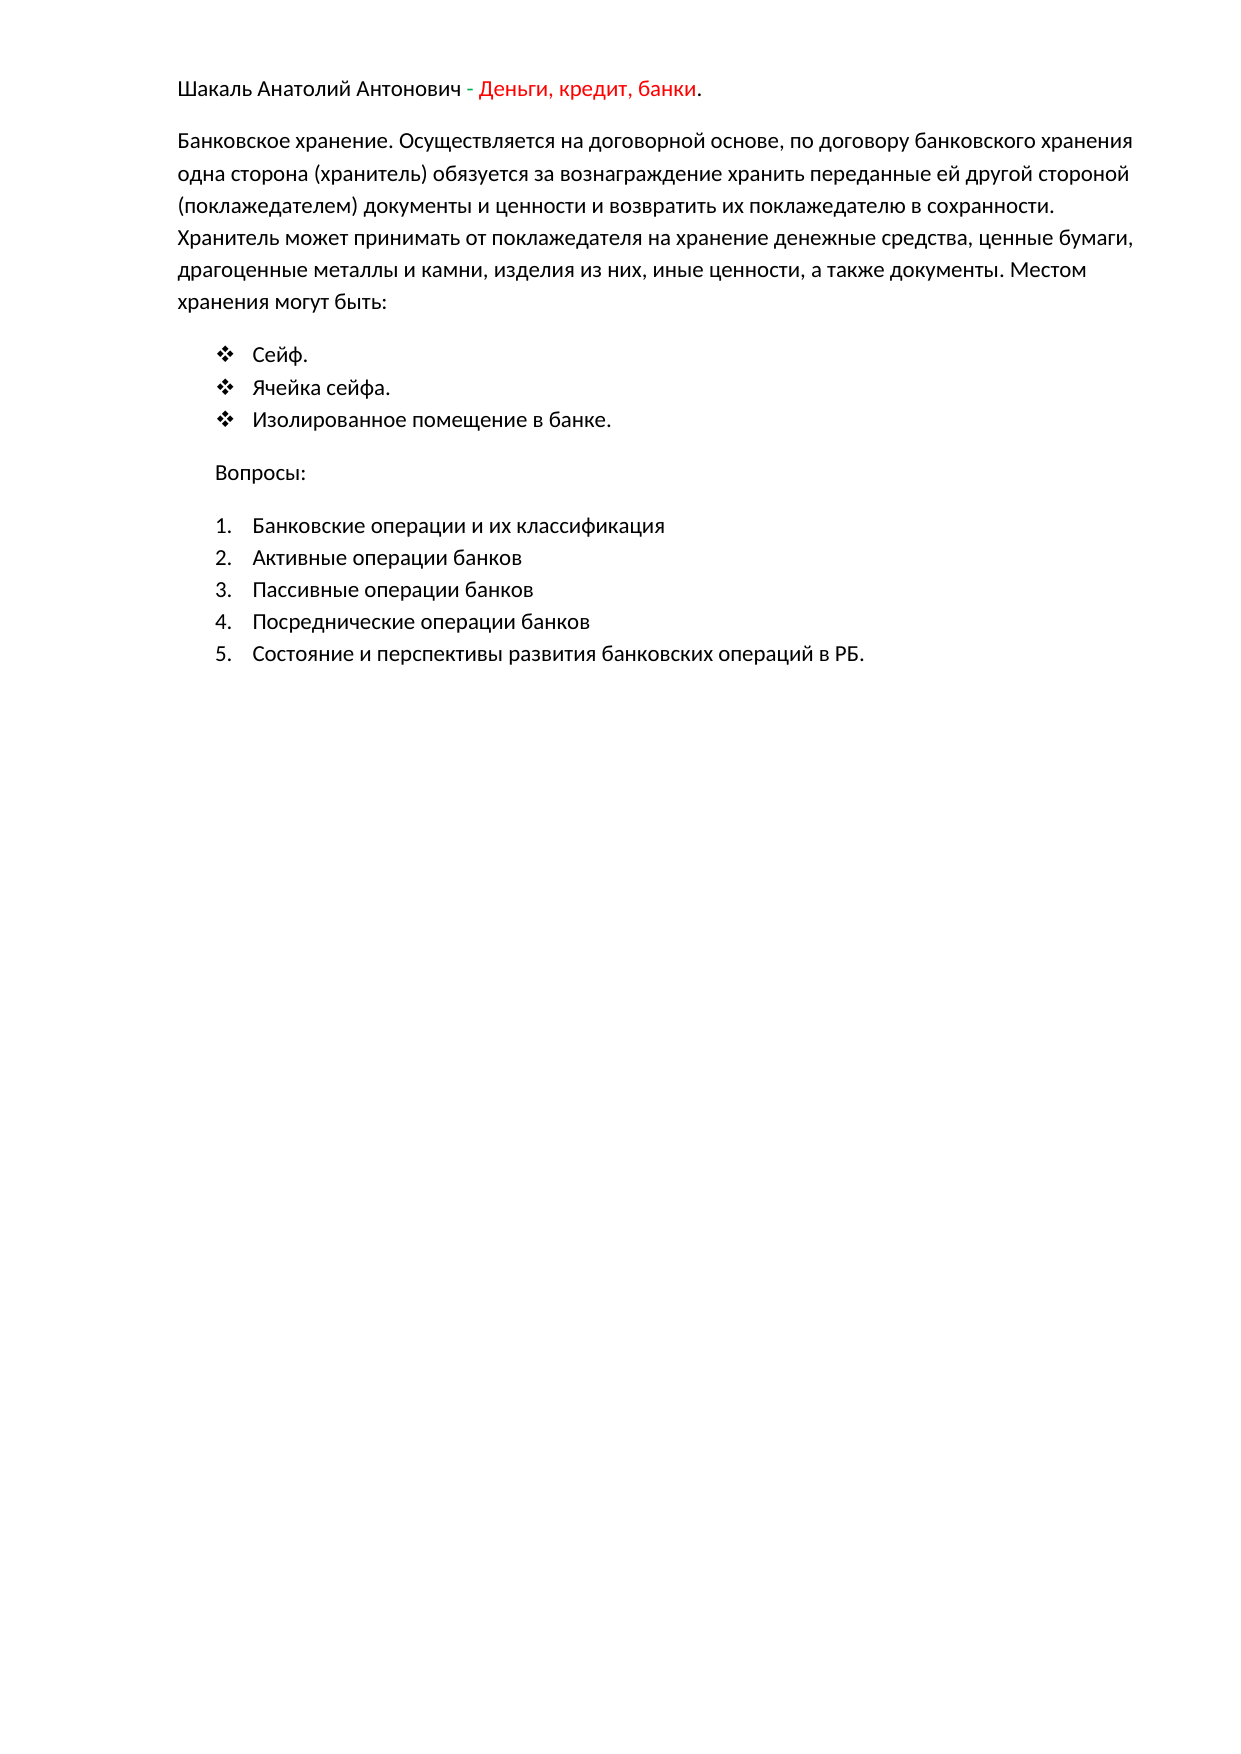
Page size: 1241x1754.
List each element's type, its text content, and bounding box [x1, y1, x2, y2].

list Пассивные операции банков [215, 575, 1152, 603]
text Банковское хранение. Осуществляется на договорной основе, по договору банковского хранения одна сторона (хранитель) обязуется за вознаграждение хранить переданные ей другой стороной (поклажедателем) документы и ценности и возвратить их поклажедателю в сохранности. Хранитель может принимать от поклажедателя на хранение денежные средства, ценные бумаги, драгоценные металлы и камни, изделия из них, иные ценности, а также документы. Местом хранения могут быть: [177, 126, 1152, 315]
list Ячейка сейфа. [215, 373, 1152, 401]
list Изолированное помещение в банке. [215, 405, 1152, 433]
list Состояние и перспективы развития банковских операций в РБ. [215, 639, 1152, 668]
list Сейф. [215, 340, 1152, 368]
text Вопросы: [215, 458, 1152, 486]
list Банковские операции и их классификация [215, 511, 1152, 539]
list Активные операции банков [215, 543, 1152, 571]
list Посреднические операции банков [215, 607, 1152, 635]
